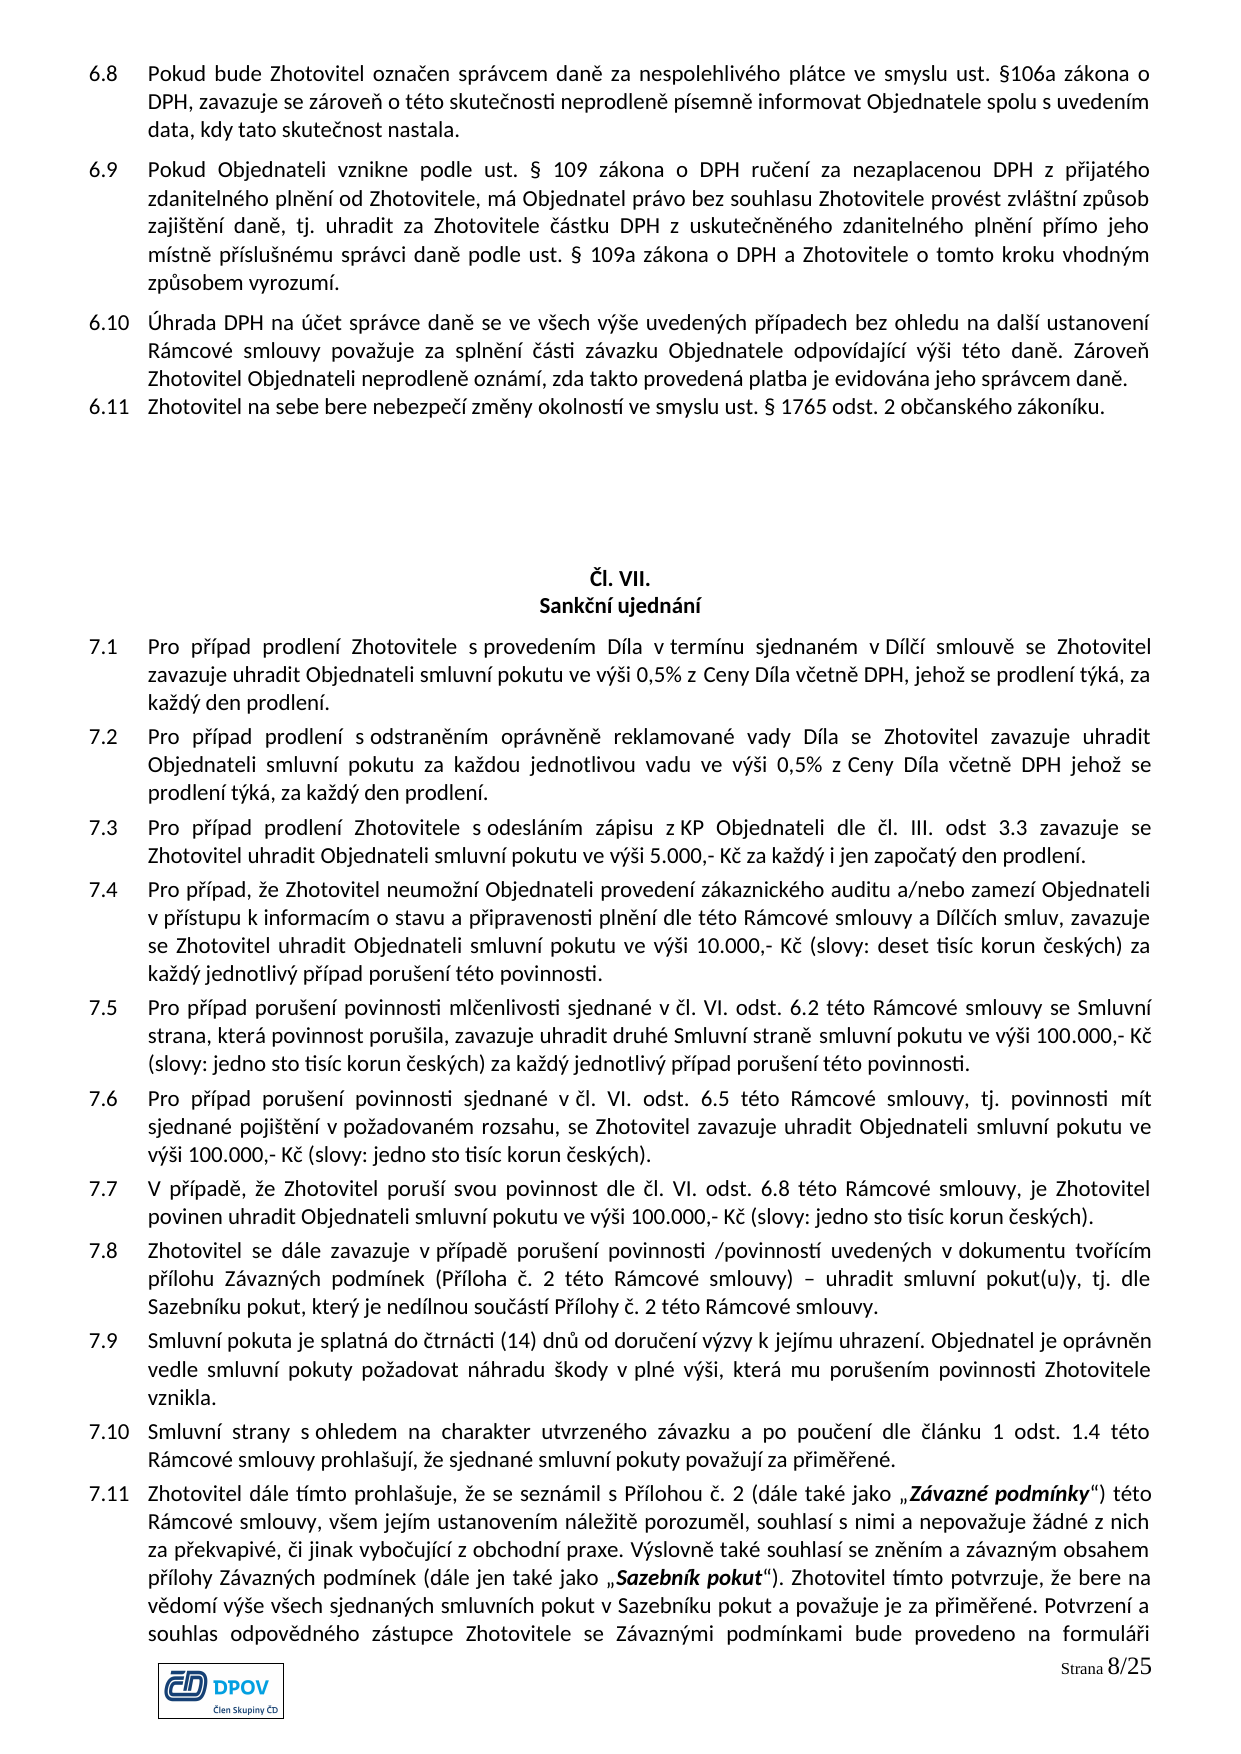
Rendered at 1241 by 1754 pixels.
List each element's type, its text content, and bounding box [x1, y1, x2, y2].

list Pro případ porušení povinnosti mlčenlivosti sjednané v čl. VI. odst. 6.2 této Rámcové smlouvy se Smluvní strana, která povinnost porušila, zavazuje uhradit druhé Smluvní straně smluvní pokutu ve výši 100.000,- Kč (slovy: jedno sto tisíc korun českých) za každý jednotlivý případ porušení této povinnosti. [89, 993, 1152, 1077]
list Smluvní strany s ohledem na charakter utvrzeného závazku a po poučení dle článku 1 odst. 1.4 této Rámcové smlouvy prohlašují, že sjednané smluvní pokuty považují za přiměřené. [89, 1417, 1152, 1473]
list V případě, že Zhotovitel poruší svou povinnost dle čl. VI. odst. 6.8 této Rámcové smlouvy, je Zhotovitel povinen uhradit Objednateli smluvní pokutu ve výši 100.000,- Kč (slovy: jedno sto tisíc korun českých). [89, 1174, 1152, 1230]
list Pokud Objednateli vznikne podle ust. § 109 zákona o DPH ručení za nezaplacenou DPH z přijatého zdanitelného plnění od Zhotovitele, má Objednatel právo bez souhlasu Zhotovitele provést zvláštní způsob zajištění daně, tj. uhradit za Zhotovitele částku DPH z uskutečněného zdanitelného plnění přímo jeho místně příslušnému správci daně podle ust. § 109a zákona o DPH a Zhotovitele o tomto kroku vhodným způsobem vyrozumí. [89, 156, 1152, 296]
list Pro případ prodlení s odstraněním oprávněně reklamované vady Díla se Zhotovitel zavazuje uhradit Objednateli smluvní pokutu za každou jednotlivou vadu ve výši 0,5% z Ceny Díla včetně DPH jehož se prodlení týká, za každý den prodlení. [89, 722, 1152, 807]
list Úhrada DPH na účet správce daně se ve všech výše uvedených případech bez ohledu na další ustanovení Rámcové smlouvy považuje za splnění části závazku Objednatele odpovídající výši této daně. Zároveň Zhotovitel Objednateli neprodleně oznámí, zda takto provedená platba je evidována jeho správcem daně. [89, 308, 1152, 392]
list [89, 1479, 1152, 1647]
text Čl. VII. [89, 564, 1152, 592]
text Sankční ujednání [89, 592, 1152, 620]
list Pro případ, že Zhotovitel neumožní Objednateli provedení zákaznického auditu a/nebo zamezí Objednateli v přístupu k informacím o stavu a připravenosti plnění dle této Rámcové smlouvy a Dílčích smluv, zavazuje se Zhotovitel uhradit Objednateli smluvní pokutu ve výši 10.000,- Kč (slovy: deset tisíc korun českých) za každý jednotlivý případ porušení této povinnosti. [89, 875, 1152, 987]
list Zhotovitel na sebe bere nebezpečí změny okolností ve smyslu ust. § 1765 odst. 2 občanského zákoníku. [89, 392, 1152, 420]
list Zhotovitel se dále zavazuje v případě porušení povinnosti /povinností uvedených v dokumentu tvořícím přílohu Závazných podmínek (Příloha č. 2 této Rámcové smlouvy) – uhradit smluvní pokut(u)y, tj. dle Sazebníku pokut, který je nedílnou součástí Přílohy č. 2 této Rámcové smlouvy. [89, 1236, 1152, 1320]
list Pro případ prodlení Zhotovitele s odesláním zápisu z KP Objednateli dle čl. III. odst 3.3 zavazuje se Zhotovitel uhradit Objednateli smluvní pokutu ve výši 5.000,- Kč za každý i jen započatý den prodlení. [89, 813, 1152, 869]
list Pro případ prodlení Zhotovitele s provedením Díla v termínu sjednaném v Dílčí smlouvě se Zhotovitel zavazuje uhradit Objednateli smluvní pokutu ve výši 0,5% z Ceny Díla včetně DPH, jehož se prodlení týká, za každý den prodlení. [89, 632, 1152, 716]
list Pro případ porušení povinnosti sjednané v čl. VI. odst. 6.5 této Rámcové smlouvy, tj. povinnosti mít sjednané pojištění v požadovaném rozsahu, se Zhotovitel zavazuje uhradit Objednateli smluvní pokutu ve výši 100.000,- Kč (slovy: jedno sto tisíc korun českých). [89, 1084, 1152, 1168]
picture [159, 1664, 283, 1718]
list Pokud bude Zhotovitel označen správcem daně za nespolehlivého plátce ve smyslu ust. §106a zákona o DPH, zavazuje se zároveň o této skutečnosti neprodleně písemně informovat Objednatele spolu s uvedením data, kdy tato skutečnost nastala. [89, 59, 1152, 143]
list Smluvní pokuta je splatná do čtrnácti (14) dnů od doručení výzvy k jejímu uhrazení. Objednatel je oprávněn vedle smluvní pokuty požadovat náhradu škody v plné výši, která mu porušením povinnosti Zhotovitele vznikla. [89, 1327, 1152, 1411]
